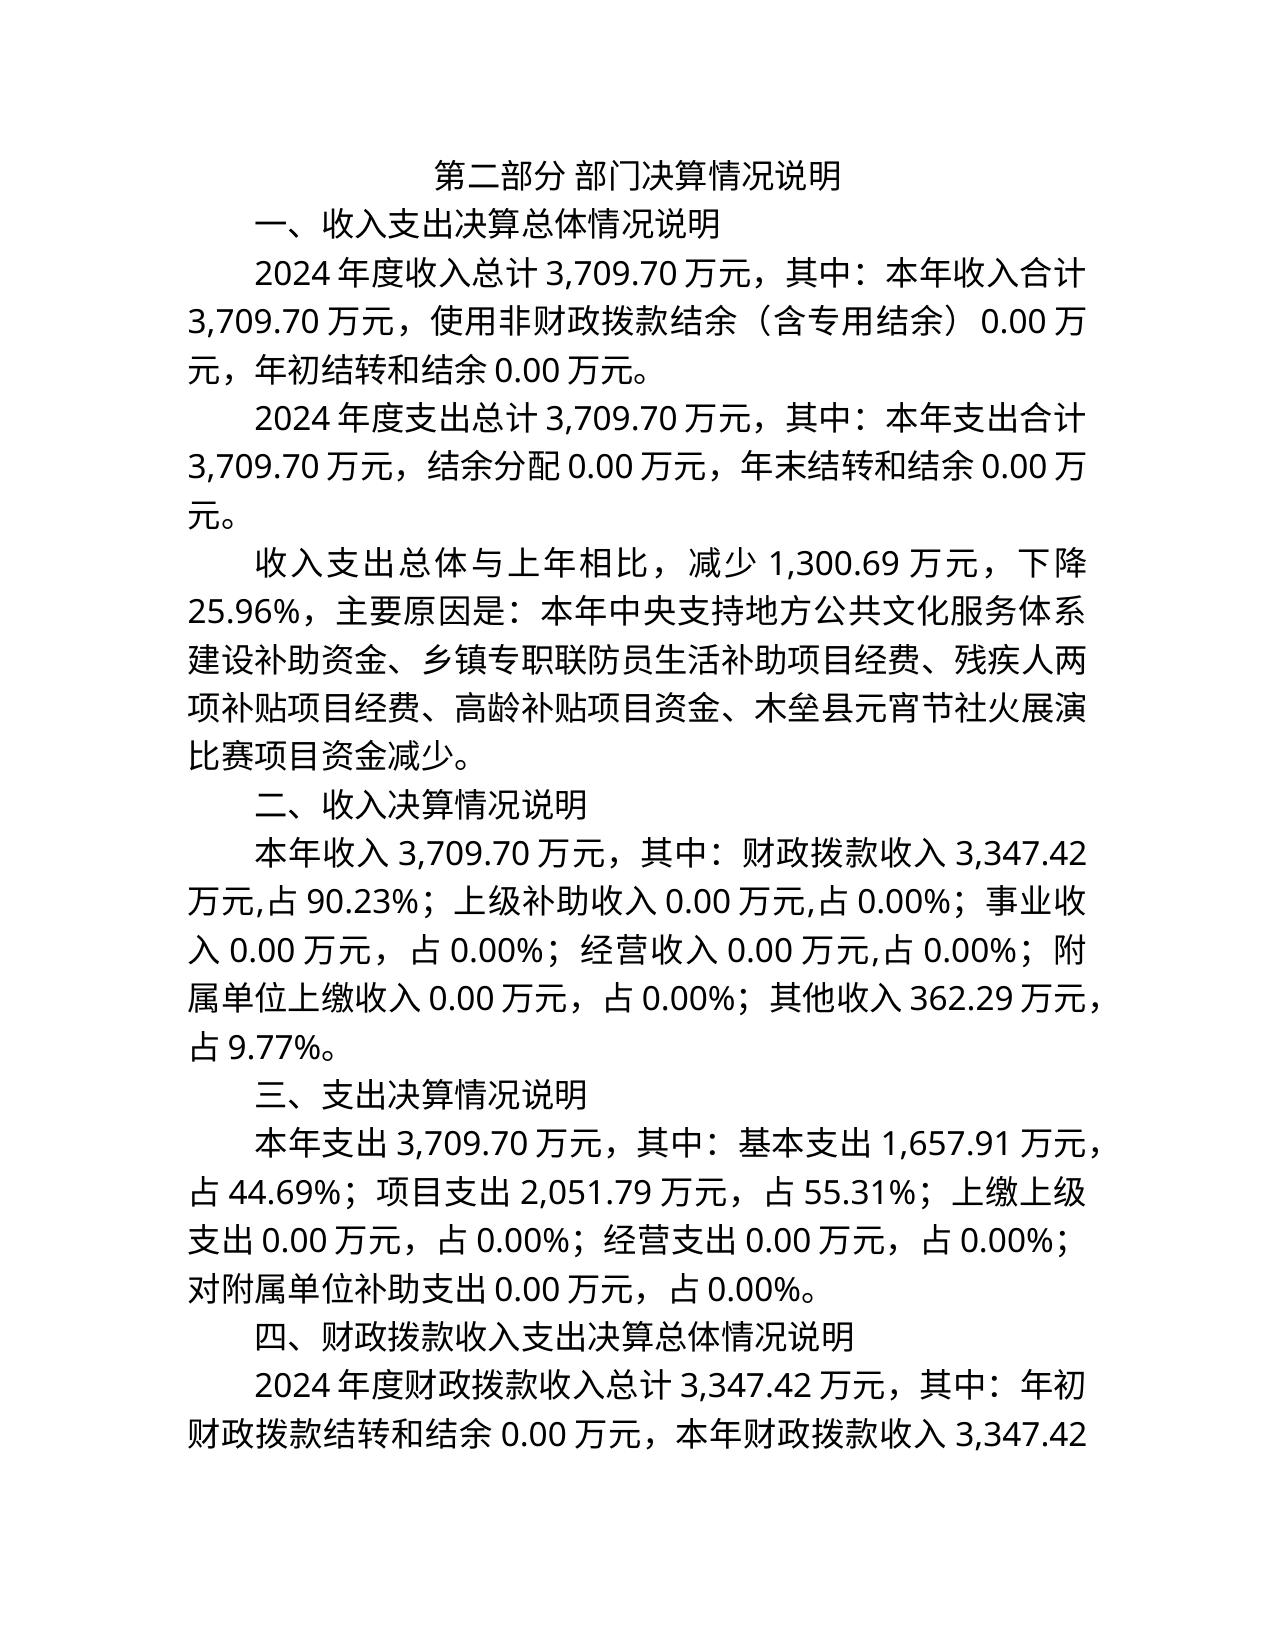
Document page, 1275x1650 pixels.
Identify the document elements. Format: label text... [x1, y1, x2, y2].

text 四、财政拨款收入支出决算总体情况说明 [187, 1311, 1087, 1359]
text 二、收入决算情况说明 [187, 778, 1087, 827]
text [187, 1359, 1087, 1456]
text 三、支出决算情况说明 [187, 1069, 1087, 1117]
text 2024年度收入总计3,709.70万元，其中：本年收入合计3,709.70万元，使用非财政拨款结余（含专用结余）0.00万元，年初结转和结余0.00万元。 [187, 246, 1087, 392]
text 本年支出3,709.70万元，其中：基本支出1,657.91万元，占44.69%；项目支出2,051.79万元，占55.31%；上缴上级支出0.00万元，占0.00%；经营支出0.00万元，占0.00%；对附属单位补助支出0.00万元，占0.00%。 [187, 1117, 1087, 1311]
text 收入支出总体与上年相比，减少1,300.69万元，下降25.96%，主要原因是：本年中央支持地方公共文化服务体系建设补助资金、乡镇专职联防员生活补助项目经费、残疾人两项补贴项目经费、高龄补贴项目资金、木垒县元宵节社火展演比赛项目资金减少。 [187, 537, 1087, 778]
text 一、收入支出决算总体情况说明 [187, 198, 1087, 246]
text 2024年度支出总计3,709.70万元，其中：本年支出合计3,709.70万元，结余分配0.00万元，年末结转和结余0.00万元。 [187, 392, 1087, 537]
text 本年收入3,709.70万元，其中：财政拨款收入3,347.42万元,占90.23%；上级补助收入0.00万元,占0.00%；事业收入0.00万元，占0.00%；经营收入0.00万元,占0.00%；附属单位上缴收入0.00万元，占0.00%；其他收入362.29万元，占9.77%。 [187, 827, 1087, 1069]
text 第二部分 部门决算情况说明 [187, 150, 1087, 198]
